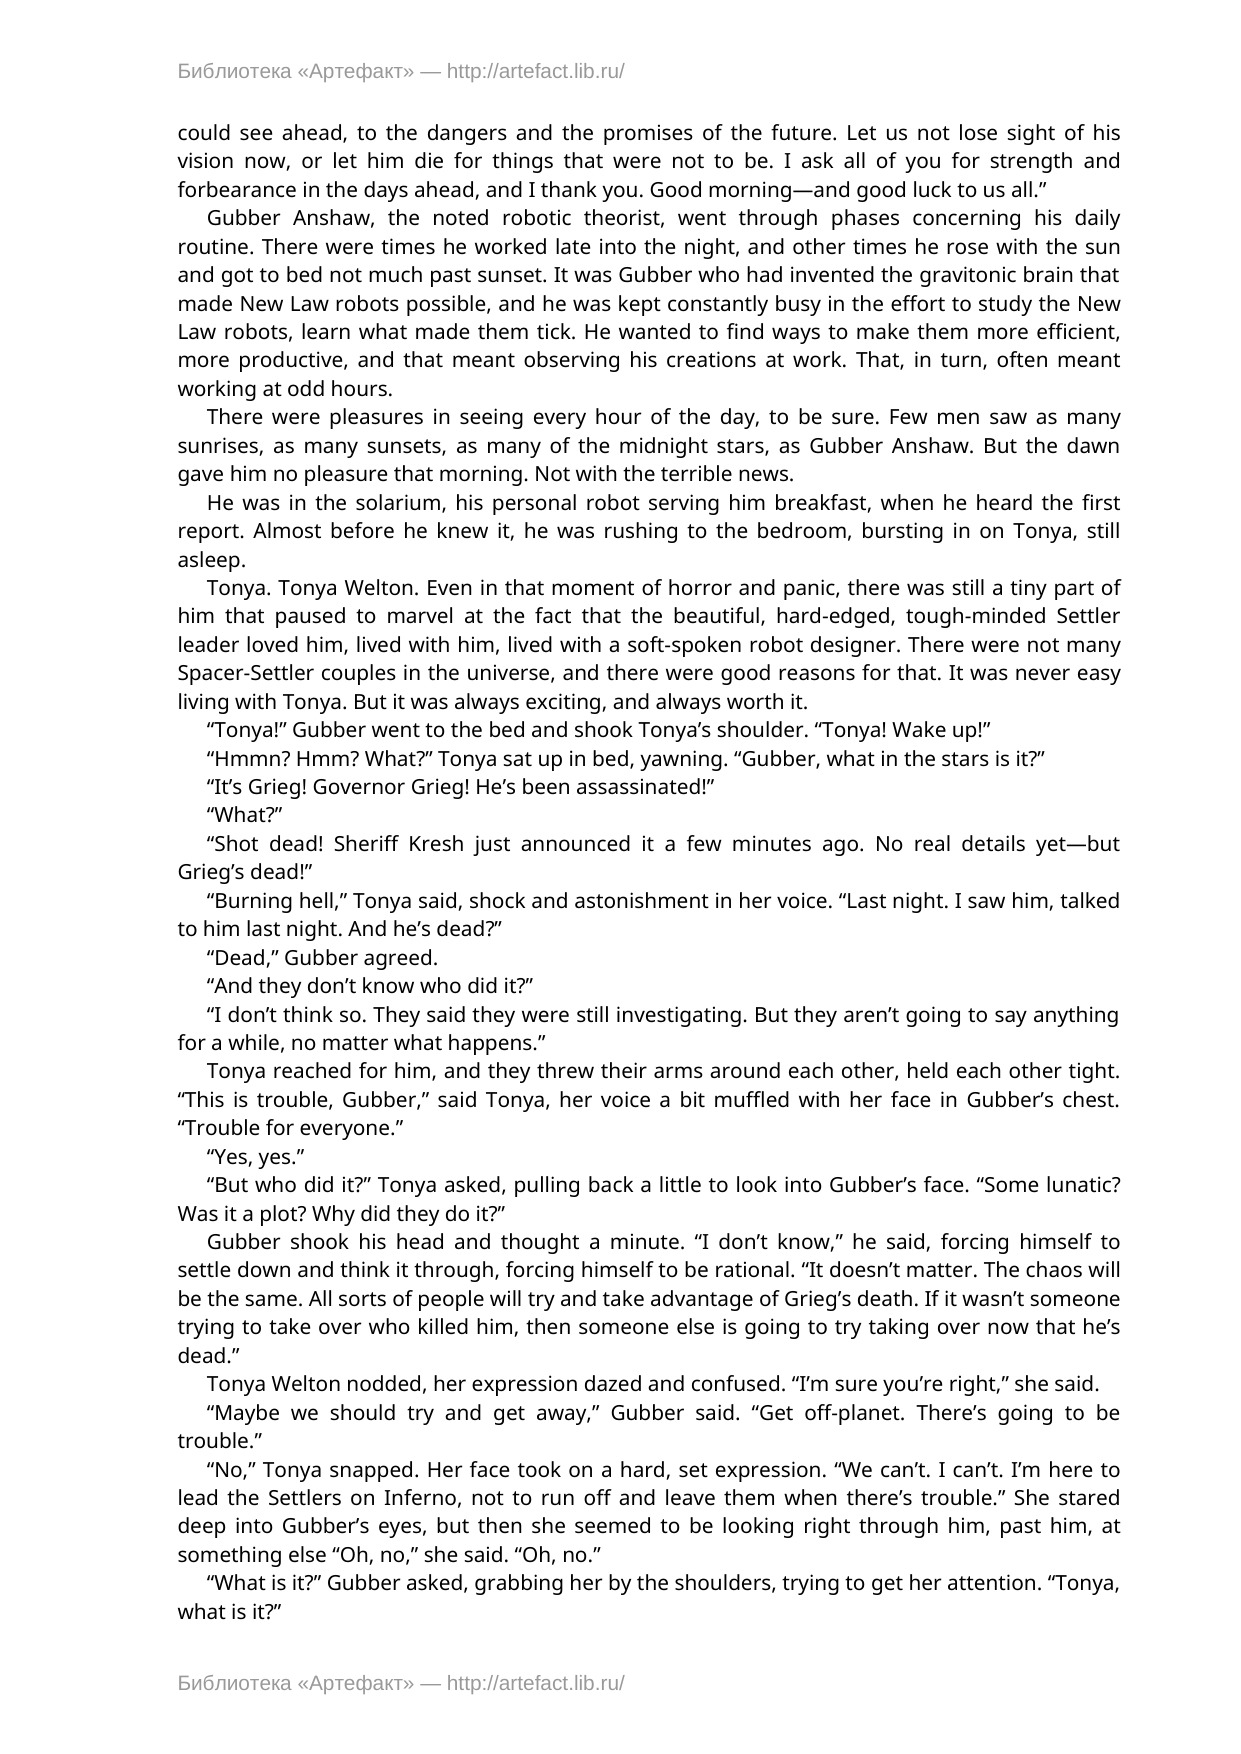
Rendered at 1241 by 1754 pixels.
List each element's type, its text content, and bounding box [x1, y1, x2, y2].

text “It’s Grieg! Governor Grieg! He’s been assassinated!” [177, 772, 1122, 801]
text “But who did it?” Tonya asked, pulling back a little to look into Gubber’s face. “Some lunatic? Was it a plot? Why did they do it?” [177, 1170, 1122, 1227]
text Tonya reached for him, and they threw their arms around each other, held each other tight. “This is trouble, Gubber,” said Tonya, her voice a bit muffled with her face in Gubber’s chest. “Trouble for everyone.” [177, 1057, 1122, 1142]
text “Hmmn? Hmm? What?” Tonya sat up in bed, yawning. “Gubber, what in the stars is it?” [177, 744, 1122, 772]
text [177, 118, 1122, 203]
text “I don’t think so. They said they were still investigating. But they aren’t going to say anything for a while, no matter what happens.” [177, 1000, 1122, 1057]
text He was in the solarium, his personal robot serving him breakfast, when he heard the first report. Almost before he knew it, he was rushing to the bedroom, bursting in on Tonya, still asleep. [177, 488, 1122, 573]
text “Maybe we should try and get away,” Gubber said. “Get off-planet. There’s going to be trouble.” [177, 1398, 1122, 1455]
text “What is it?” Gubber asked, grabbing her by the shoulders, trying to get her attention. “Tonya, what is it?” [177, 1568, 1122, 1625]
text “Tonya!” Gubber went to the bed and shook Tonya’s shoulder. “Tonya! Wake up!” [177, 715, 1122, 744]
text “What?” [177, 801, 1122, 829]
text “Shot dead! Sheriff Kresh just announced it a few minutes ago. No real details yet—but Grieg’s dead!” [177, 829, 1122, 886]
text Tonya Welton nodded, her expression dazed and confused. “I’m sure you’re right,” she said. [177, 1369, 1122, 1398]
text Tonya. Tonya Welton. Even in that moment of horror and panic, there was still a tiny part of him that paused to marvel at the fact that the beautiful, hard-edged, tough-minded Settler leader loved him, lived with him, lived with a soft-spoken robot designer. There were not many Spacer-Settler couples in the universe, and there were good reasons for that. It was never easy living with Tonya. But it was always exciting, and always worth it. [177, 573, 1122, 715]
text Gubber Anshaw, the noted robotic theorist, went through phases concerning his daily routine. There were times he worked late into the night, and other times he rose with the sun and got to bed not much past sunset. It was Gubber who had invented the gravitonic brain that made New Law robots possible, and he was kept constantly busy in the effort to study the New Law robots, learn what made them tick. He wanted to find ways to make them more efficient, more productive, and that meant observing his creations at work. That, in turn, often meant working at odd hours. [177, 203, 1122, 402]
text “Yes, yes.” [177, 1142, 1122, 1170]
text “Burning hell,” Tonya said, shock and astonishment in her voice. “Last night. I saw him, talked to him last night. And he’s dead?” [177, 886, 1122, 943]
text “No,” Tonya snapped. Her face took on a hard, set expression. “We can’t. I can’t. I’m here to lead the Settlers on Inferno, not to run off and leave them when there’s trouble.” She stared deep into Gubber’s eyes, but then she seemed to be looking right through him, past him, at something else “Oh, no,” she said. “Oh, no.” [177, 1455, 1122, 1568]
text “And they don’t know who did it?” [177, 971, 1122, 1000]
text Gubber shook his head and thought a minute. “I don’t know,” he said, forcing himself to settle down and think it through, forcing himself to be rational. “It doesn’t matter. The chaos will be the same. All sorts of people will try and take advantage of Grieg’s death. If it wasn’t someone trying to take over who killed him, then someone else is going to try taking over now that he’s dead.” [177, 1227, 1122, 1369]
text There were pleasures in seeing every hour of the day, to be sure. Few men saw as many sunrises, as many sunsets, as many of the midnight stars, as Gubber Anshaw. But the dawn gave him no pleasure that morning. Not with the terrible news. [177, 402, 1122, 488]
text “Dead,” Gubber agreed. [177, 943, 1122, 971]
